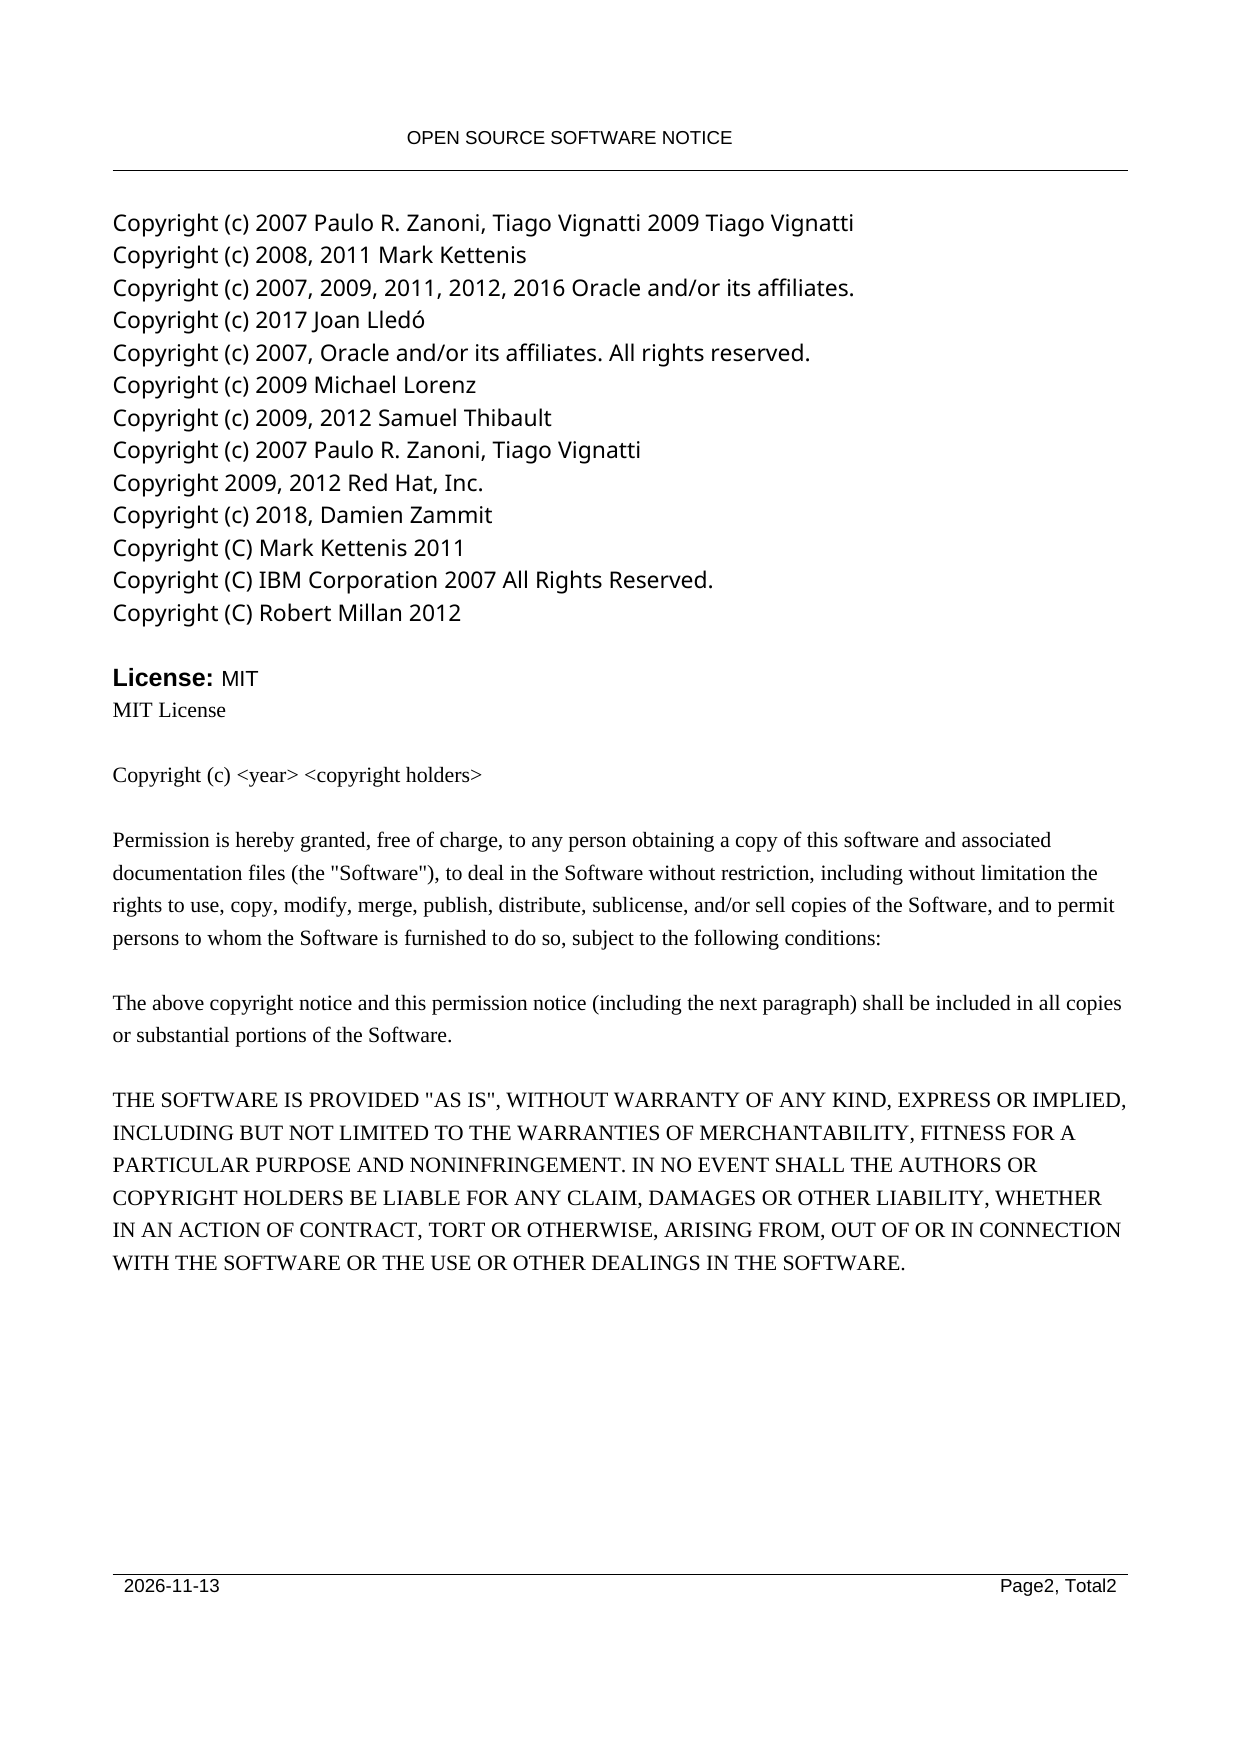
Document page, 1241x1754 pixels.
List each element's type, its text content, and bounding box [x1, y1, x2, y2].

text MIT License Copyright (c) <year> <copyright holders> Permission is hereby granted, free of charge, to any person obtaining a copy of this software and associated documentation files (the "Software"), to deal in the Software without restriction, including without limitation the rights to use, copy, modify, merge, publish, distribute, sublicense, and/or sell copies of the Software, and to permit persons to whom the Software is furnished to do so, subject to the following conditions: The above copyright notice and this permission notice (including the next paragraph) shall be included in all copies or substantial portions of the Software. THE SOFTWARE IS PROVIDED "AS IS", WITHOUT WARRANTY OF ANY KIND, EXPRESS OR IMPLIED, INCLUDING BUT NOT LIMITED TO THE WARRANTIES OF MERCHANTABILITY, FITNESS FOR A PARTICULAR PURPOSE AND NONINFRINGEMENT. IN NO EVENT SHALL THE AUTHORS OR COPYRIGHT HOLDERS BE LIABLE FOR ANY CLAIM, DAMAGES OR OTHER LIABILITY, WHETHER IN AN ACTION OF CONTRACT, TORT OR OTHERWISE, ARISING FROM, OUT OF OR IN CONNECTION WITH THE SOFTWARE OR THE USE OR OTHER DEALINGS IN THE SOFTWARE. [112, 694, 1128, 1279]
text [112, 206, 1128, 661]
text License: MIT [112, 661, 1128, 694]
